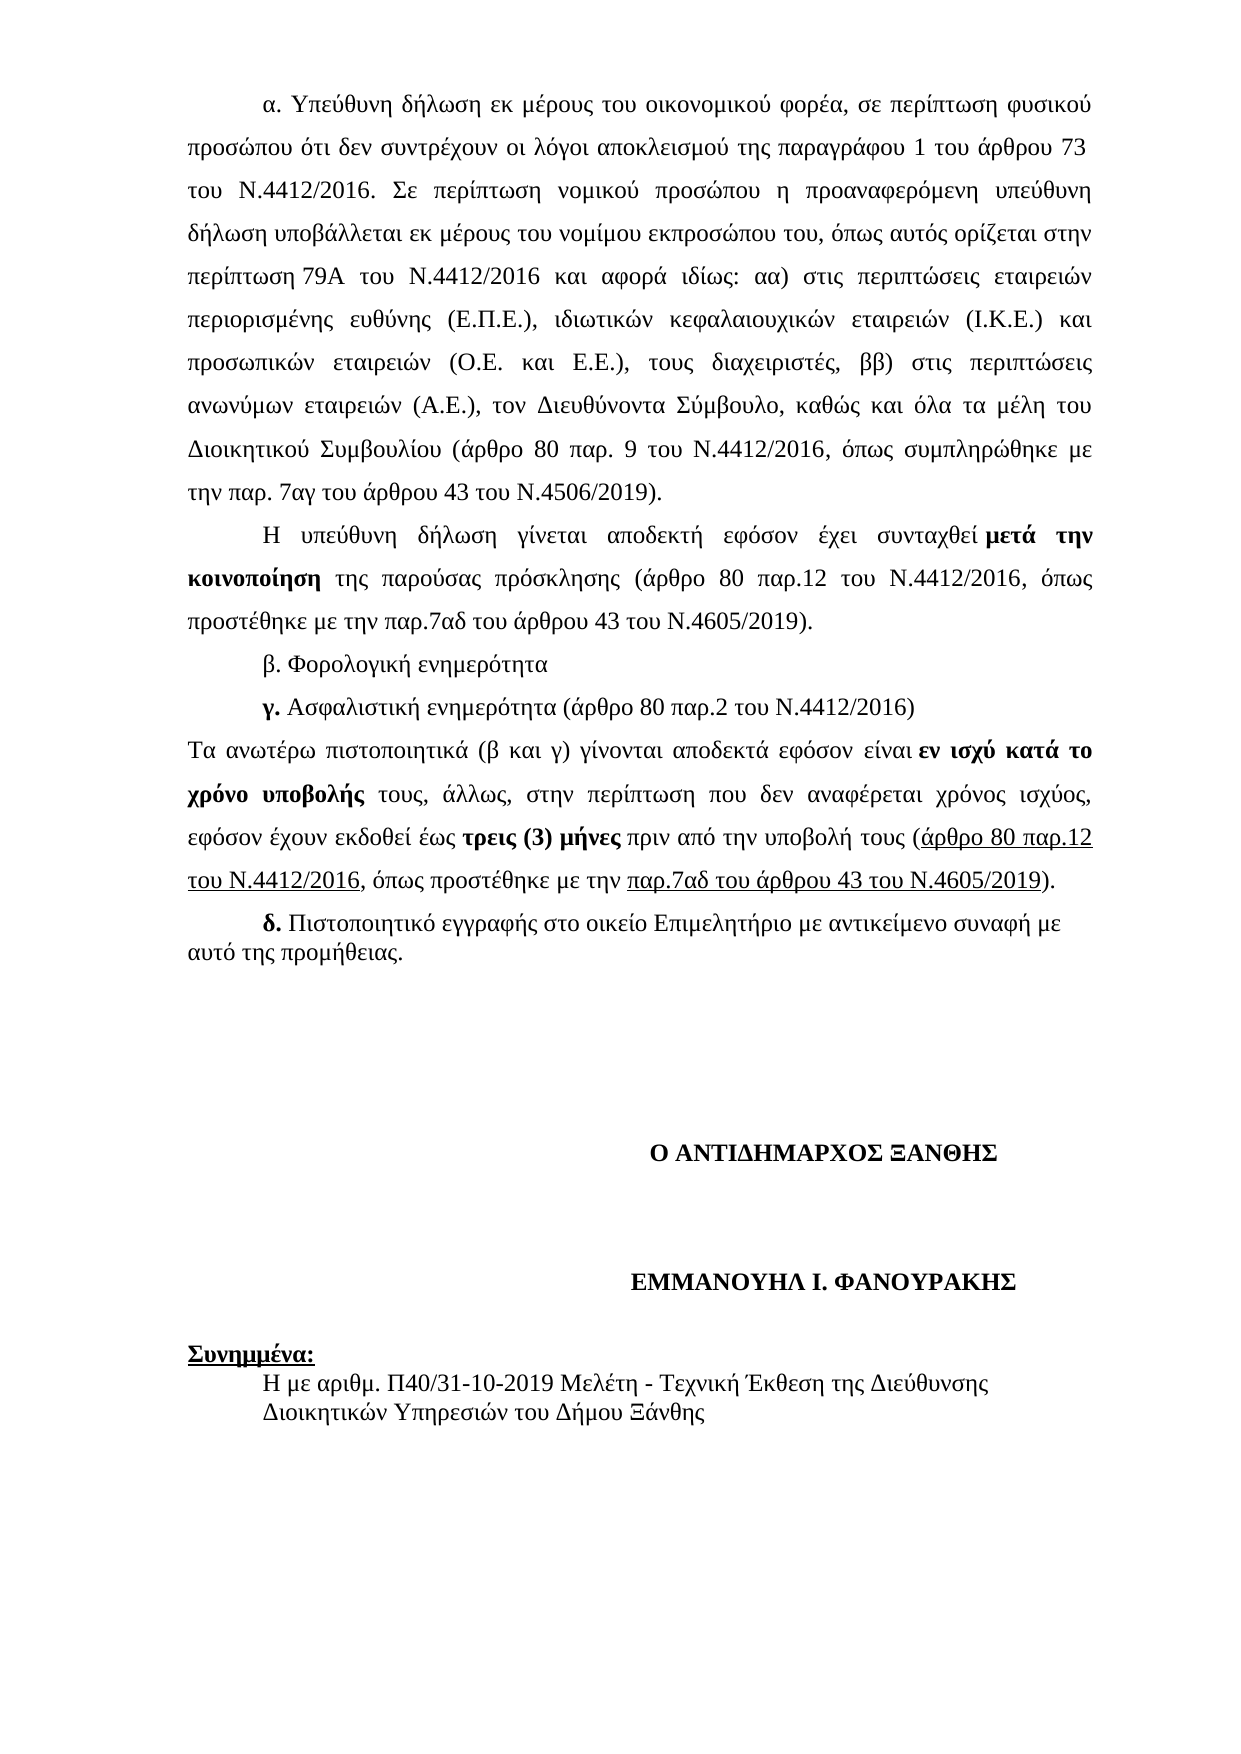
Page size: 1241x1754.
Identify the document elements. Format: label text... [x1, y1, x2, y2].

text Ο ΑΝΤΙΔΗΜΑΡΧΟΣ ΞΑΝΘΗΣ [187, 1138, 1093, 1167]
list Η με αριθμ. Π40/31-10-2019 Μελέτη - Τεχνική Έκθεση της Διεύθυνσης Διοικητικών Υπηρεσιών του Δήμου Ξάνθης [262, 1368, 1093, 1426]
text ΕΜΜΑΝΟΥΗΛ Ι. ΦΑΝΟΥΡΑΚΗΣ [187, 1267, 1093, 1296]
text Τα ανωτέρω πιστοποιητικά (β και γ) γίνονται αποδεκτά εφόσον είναι εν ισχύ κατά το χρόνο υποβολής τους, άλλως, στην περίπτωση που δεν αναφέρεται χρόνος ισχύος, εφόσον έχουν εκδοθεί έως τρεις (3) μήνες πριν από την υποβολή τους (άρθρο 80 παρ.12 του Ν.4412/2016, όπως προστέθηκε με την παρ.7αδ του άρθρου 43 του Ν.4605/2019). [187, 736, 1093, 806]
text γ. Ασφαλιστική ενημερότητα (άρθρο 80 παρ.2 του Ν.4412/2016) [187, 692, 1093, 721]
text δ. Πιστοποιητικό εγγραφής στο οικείο Επιμελητήριο με αντικείμενο συναφή με αυτό της προμήθειας. [187, 908, 1093, 966]
text Τα ανωτέρω πιστοποιητικά (β και γ) γίνονται αποδεκτά εφόσον είναι εν ισχύ κατά το χρόνο υποβολής τους, άλλως, στην περίπτωση που δεν αναφέρεται χρόνος ισχύος, εφόσον έχουν εκδοθεί έως τρεις (3) μήνες πριν από την υποβολή τους (άρθρο 80 παρ.12 του Ν.4412/2016, όπως προστέθηκε με την παρ.7αδ του άρθρου 43 του Ν.4605/2019). [187, 807, 1093, 894]
text Η υπεύθυνη δήλωση γίνεται αποδεκτή εφόσον έχει συνταχθεί μετά την κοινοποίηση της παρούσας πρόσκλησης (άρθρο 80 παρ.12 του Ν.4412/2016, όπως προστέθηκε με την παρ.7αδ του άρθρου 43 του Ν.4605/2019). [187, 520, 1093, 635]
text β. Φορολογική ενημερότητα [187, 649, 1093, 678]
text Συνημμένα: [187, 1339, 1093, 1368]
text α. Υπεύθυνη δήλωση εκ μέρους του οικονομικού φορέα, σε περίπτωση φυσικού προσώπου ότι δεν συντρέχουν οι λόγοι αποκλεισμού της παραγράφου 1 του άρθρου 73 του Ν.4412/2016. Σε περίπτωση νομικού προσώπου η προαναφερόμενη υπεύθυνη δήλωση υποβάλλεται εκ μέρους του νομίμου εκπροσώπου του, όπως αυτός ορίζεται στην περίπτωση 79Α του Ν.4412/2016 και αφορά ιδίως: αα) στις περιπτώσεις εταιρειών περιορισμένης ευθύνης (Ε.Π.Ε.), ιδιωτικών κεφαλαιουχικών εταιρειών (Ι.Κ.Ε.) και προσωπικών εταιρειών (Ο.Ε. και Ε.Ε.), τους διαχειριστές, ββ) στις περιπτώσεις ανωνύμων εταιρειών (Α.Ε.), τον Διευθύνοντα Σύμβουλο, καθώς και όλα τα μέλη του Διοικητικού Συμβουλίου (άρθρο 80 παρ. 9 του Ν.4412/2016, όπως συμπληρώθηκε με την παρ. 7αγ του άρθρου 43 του Ν.4506/2019). [187, 89, 1093, 506]
